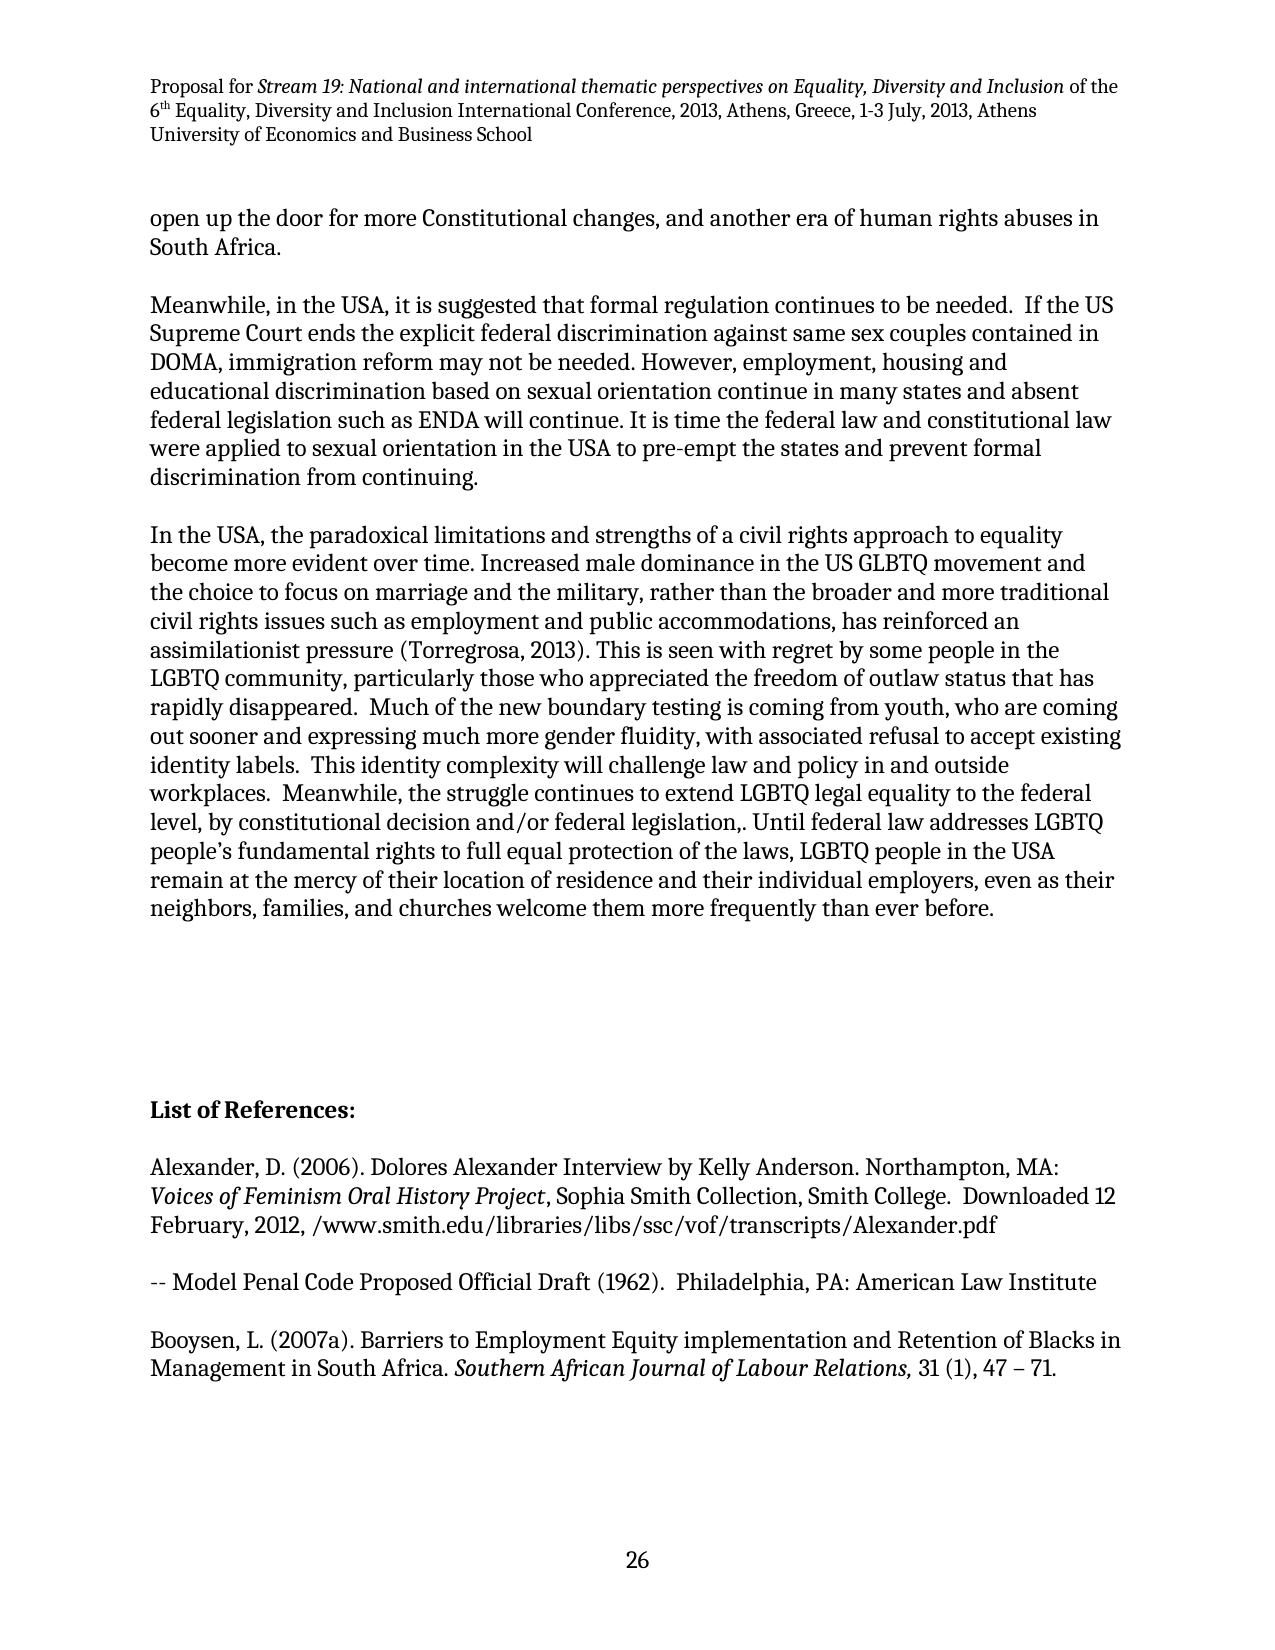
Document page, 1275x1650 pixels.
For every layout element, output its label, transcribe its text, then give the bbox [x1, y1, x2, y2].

text Alexander, D. (2006). Dolores Alexander Interview by Kelly Anderson. Northampton, MA: Voices of Feminism Oral History Project, Sophia Smith Collection, Smith College. Downloaded 12 February, 2012, /www.smith.edu/libraries/libs/ssc/vof/transcripts/Alexander.pdf [150, 1153, 1125, 1239]
text List of References: [150, 1096, 1125, 1124]
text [150, 204, 1125, 262]
text Booysen, L. (2007a). Barriers to Employment Equity implementation and Retention of Blacks in Management in South Africa. Southern African Journal of Labour Relations, 31 (1), 47 – 71. [150, 1326, 1125, 1383]
text Meanwhile, in the USA, it is suggested that formal regulation continues to be needed. If the US Supreme Court ends the explicit federal discrimination against same sex couples contained in DOMA, immigration reform may not be needed. However, employment, housing and educational discrimination based on sexual orientation continue in many states and absent federal legislation such as ENDA will continue. It is time the federal law and constitutional law were applied to sexual orientation in the USA to pre-empt the states and prevent formal discrimination from continuing. [150, 291, 1125, 492]
text -- Model Penal Code Proposed Official Draft (1962). Philadelphia, PA: American Law Institute [150, 1268, 1125, 1297]
text In the USA, the paradoxical limitations and strengths of a civil rights approach to equality become more evident over time. Increased male dominance in the US GLBTQ movement and the choice to focus on marriage and the military, rather than the broader and more traditional civil rights issues such as employment and public accommodations, has reinforced an assimilationist pressure (Torregrosa, 2013). This is seen with regret by some people in the LGBTQ community, particularly those who appreciated the freedom of outlaw status that has rapidly disappeared. Much of the new boundary testing is coming from youth, who are coming out sooner and expressing much more gender fluidity, with associated refusal to accept existing identity labels. This identity complexity will challenge law and policy in and outside workplaces. Meanwhile, the struggle continues to extend LGBTQ legal equality to the federal level, by constitutional decision and/or federal legislation,. Until federal law addresses LGBTQ people’s fundamental rights to full equal protection of the laws, LGBTQ people in the USA remain at the mercy of their location of residence and their individual employers, even as their neighbors, families, and churches welcome them more frequently than ever before. [150, 521, 1125, 923]
